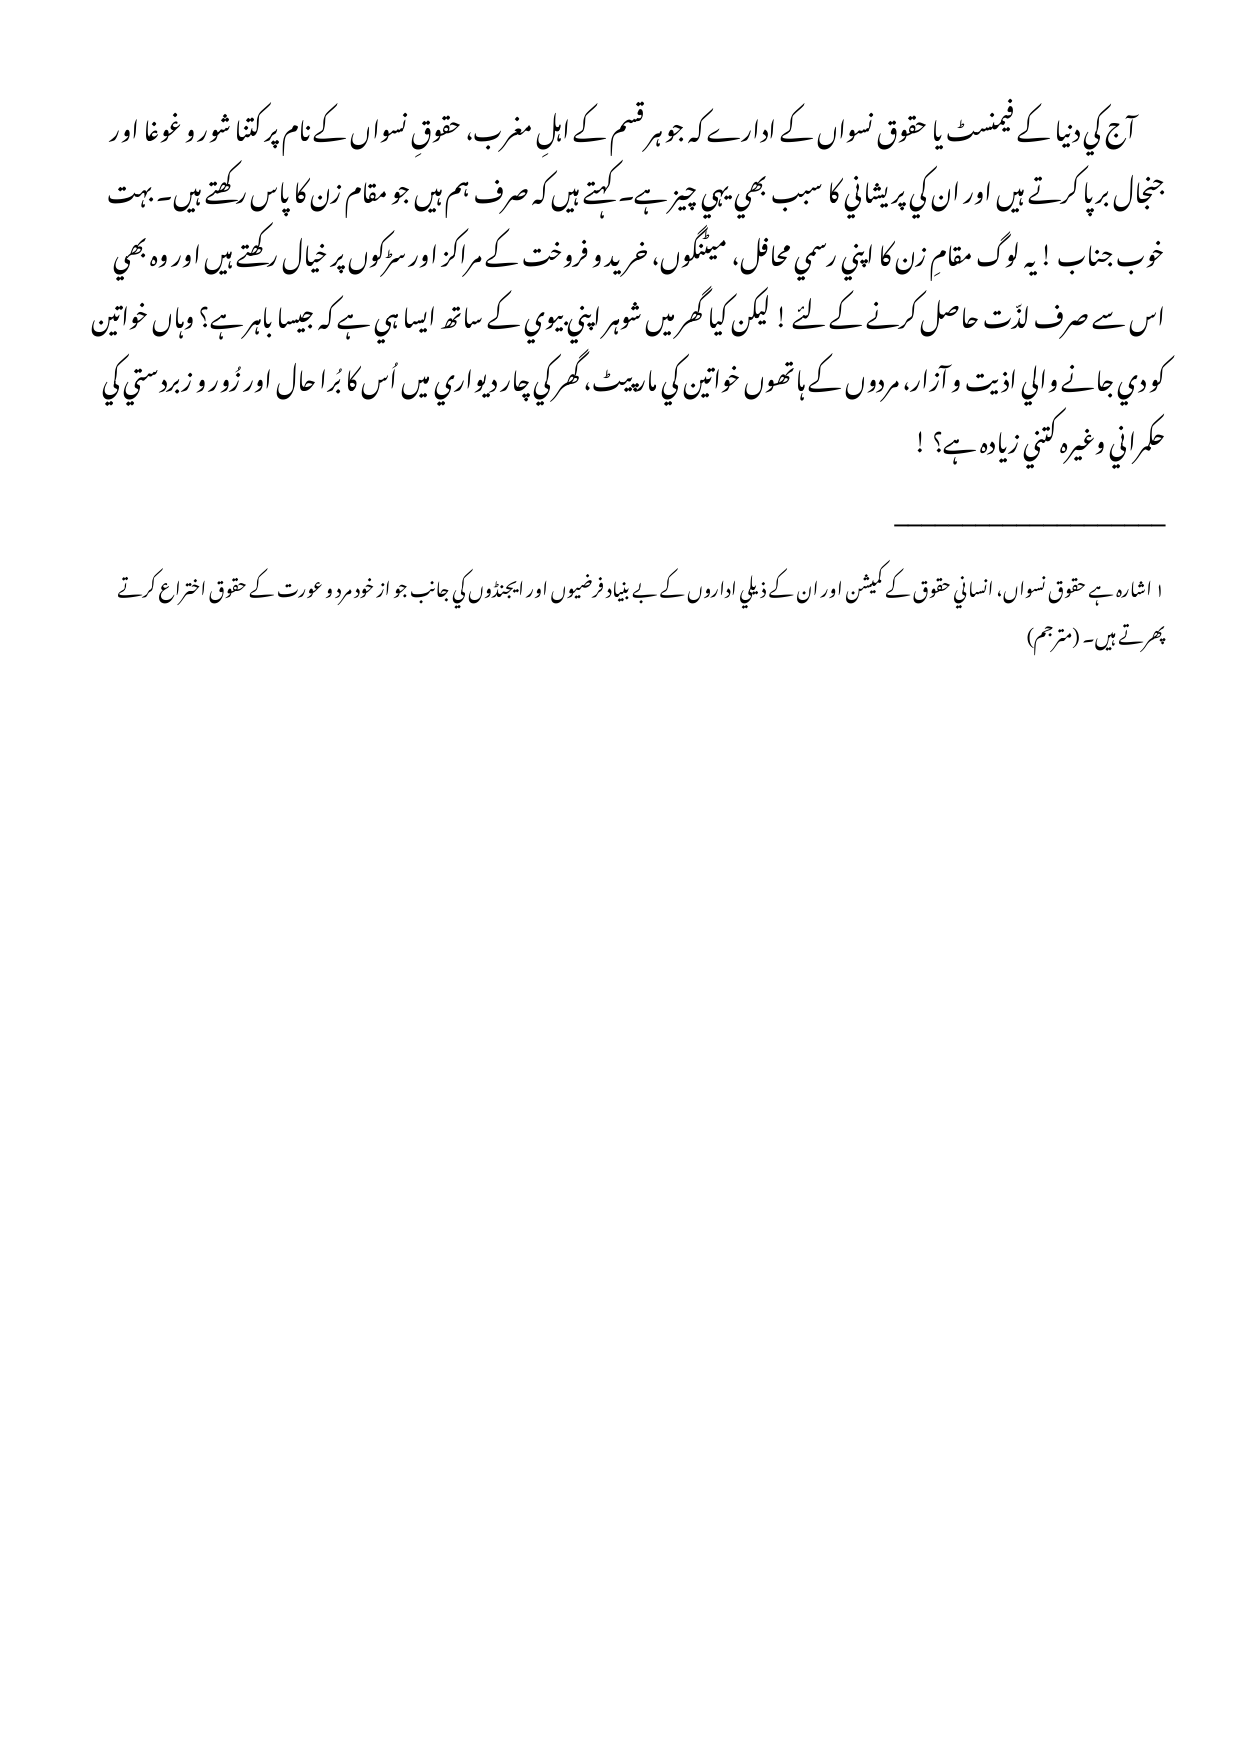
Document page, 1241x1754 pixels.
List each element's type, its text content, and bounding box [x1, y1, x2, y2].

text ____________________ [75, 469, 1165, 536]
text ١ اشارہ ہے حقوق نسواں، انساني حقوق کے کميشن اور ان کے ذيلي اداروں کے بے بنياد فرضيوں اور ايجنڈوں کي جانب جو از خود مرد و عورت کے حقوق اختراع کرتے پھرتے ہيں۔ (مترجم) [75, 561, 1165, 655]
text آج کي دنيا کے فيمنسٹ يا حقوق نسواں کے ادارے کہ جو ہر قسم کے اہلِ مغرب، حقوقِ نسواں کے نام پر کتنا شور و غوغا اور جنجال برپا کرتے ہيں اور ان کي پريشاني کا سبب بھي يہي چيز ہے۔ کہتے ہيں کہ صرف ہم ہيں جو مقام زن کا پاس رکھتے ہيں۔ بہت خوب جناب ! يہ لوگ مقامِ زن کا اپني رسمي محافل، ميٹنگوں، خريد و فروخت کے مراکز اور سڑکوں پر خيال رکھتے ہيں اور وہ بھي اس سے صرف لذّت حاصل کرنے کے لئے ! ليکن کيا گھر ميں شوہر اپني بيوي کے ساتھ ايسا ہي ہے کہ جيسا باہر ہے؟ وہاں خواتين کو دي جانے والي اذيت و آزار، مردوں کے ہاتھوں خواتين کي مار پيٹ، گھر کي چار ديواري ميں اُس کا بُرا حال اور زُور و زبردستي کي حکمراني وغيرہ کتني زيادہ ہے؟ ! [75, 94, 1165, 469]
